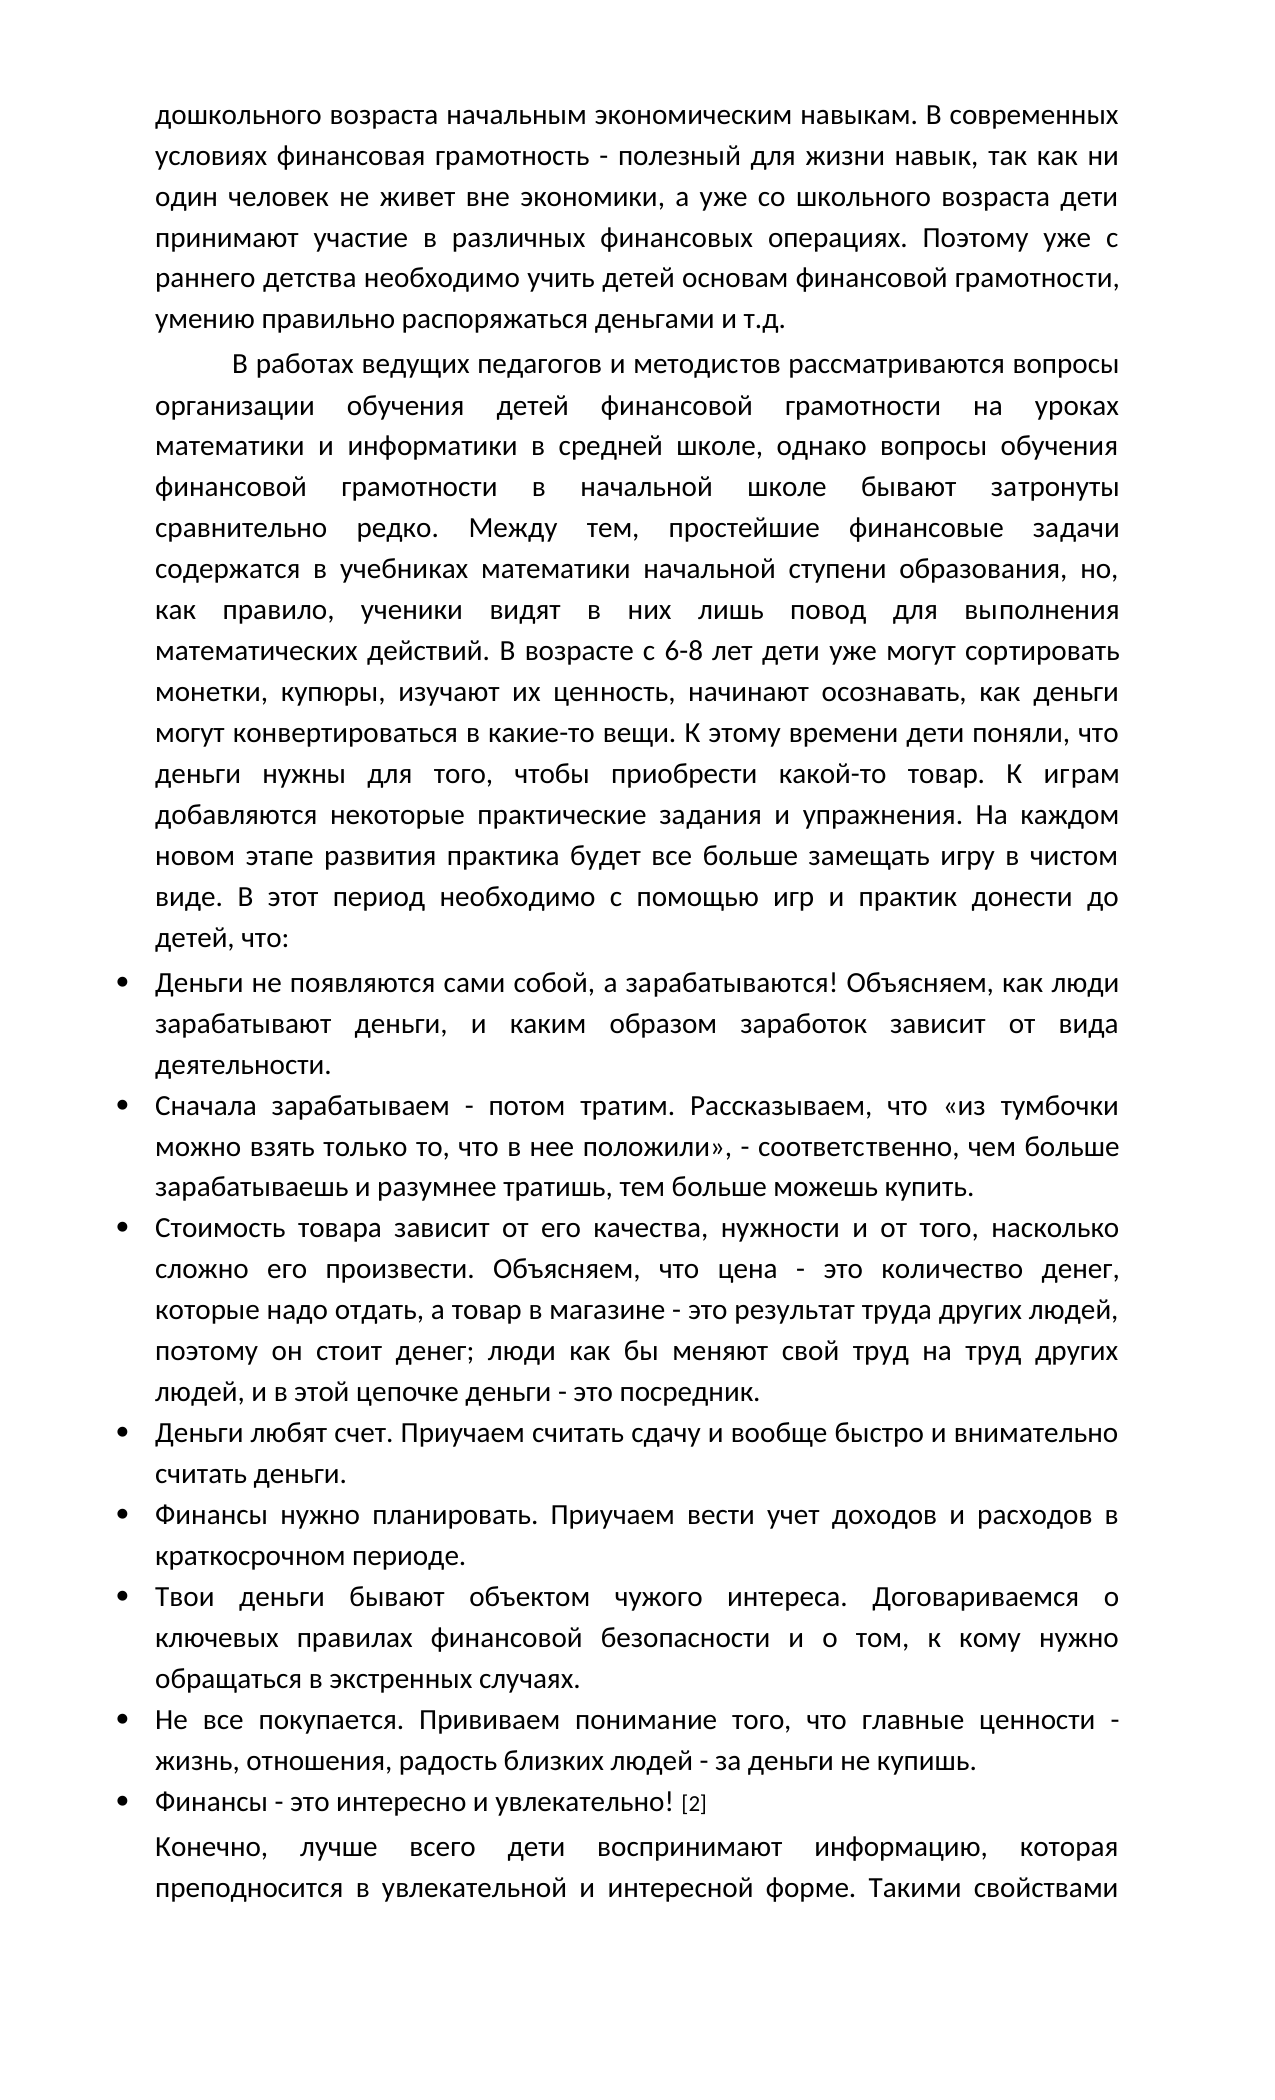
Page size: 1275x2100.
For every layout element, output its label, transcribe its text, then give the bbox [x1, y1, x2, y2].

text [155, 96, 1120, 336]
text В работах ведущих педагогов и методистов рассматриваются вопросы организации обучения детей финансовой грамотности на уроках математики и информатики в средней школе, однако вопросы обучения финансовой грамотности в начальной школе бывают затронуты сравнительно редко. Между тем, простейшие финансовые задачи содержатся в учебниках математики начальной ступени образования, но, как правило, ученики видят в них лишь повод для выполнения математических действий. В возрасте с 6-8 лет дети уже могут сортировать монетки, купюры, изучают их ценность, начинают осознавать, как деньги могут конвертироваться в какие-то вещи. К этому времени дети поняли, что деньги нужны для того, чтобы приобрести какой-то товар. К играм добавляются некоторые практические задания и упражнения. На каждом новом этапе развития практика будет все больше замещать игру в чистом виде. В этот период необходимо с помощью игр и практик донести до детей, что: [155, 346, 1120, 954]
list Сначала зарабатываем - потом тратим. Рассказываем, что «из тумбочки можно взять только то, что в нее положили», - соответственно, чем больше зарабатываешь и разумнее тратишь, тем больше можешь купить. [117, 1087, 1120, 1204]
list Деньги любят счет. Приучаем считать сдачу и вообще быстро и внимательно считать деньги. [117, 1414, 1120, 1491]
list Не все покупается. Прививаем понимание того, что главные ценности - жизнь, отношения, радость близких людей - за деньги не купишь. [117, 1701, 1120, 1777]
list Стоимость товара зависит от его качества, нужности и от того, насколько сложно его произвести. Объясняем, что цена - это количество денег, которые надо отдать, а товар в магазине - это результат труда других людей, поэтому он стоит денег; люди как бы меняют свой труд на труд других людей, и в этой цепочке деньги - это посредник. [117, 1209, 1120, 1409]
list Финансы нужно планировать. Приучаем вести учет доходов и расходов в краткосрочном периоде. [117, 1496, 1120, 1573]
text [155, 1828, 1120, 1904]
list Финансы - это интересно и увлекательно! [2] [117, 1783, 1120, 1818]
list Твои деньги бывают объектом чужого интереса. Договариваемся о ключевых правилах финансовой безопасности и о том, к кому нужно обращаться в экстренных случаях. [117, 1578, 1120, 1695]
list Деньги не появляются сами собой, а зарабатываются! Объясняем, как люди зарабатывают деньги, и каким образом заработок зависит от вида деятельности. [117, 964, 1120, 1081]
